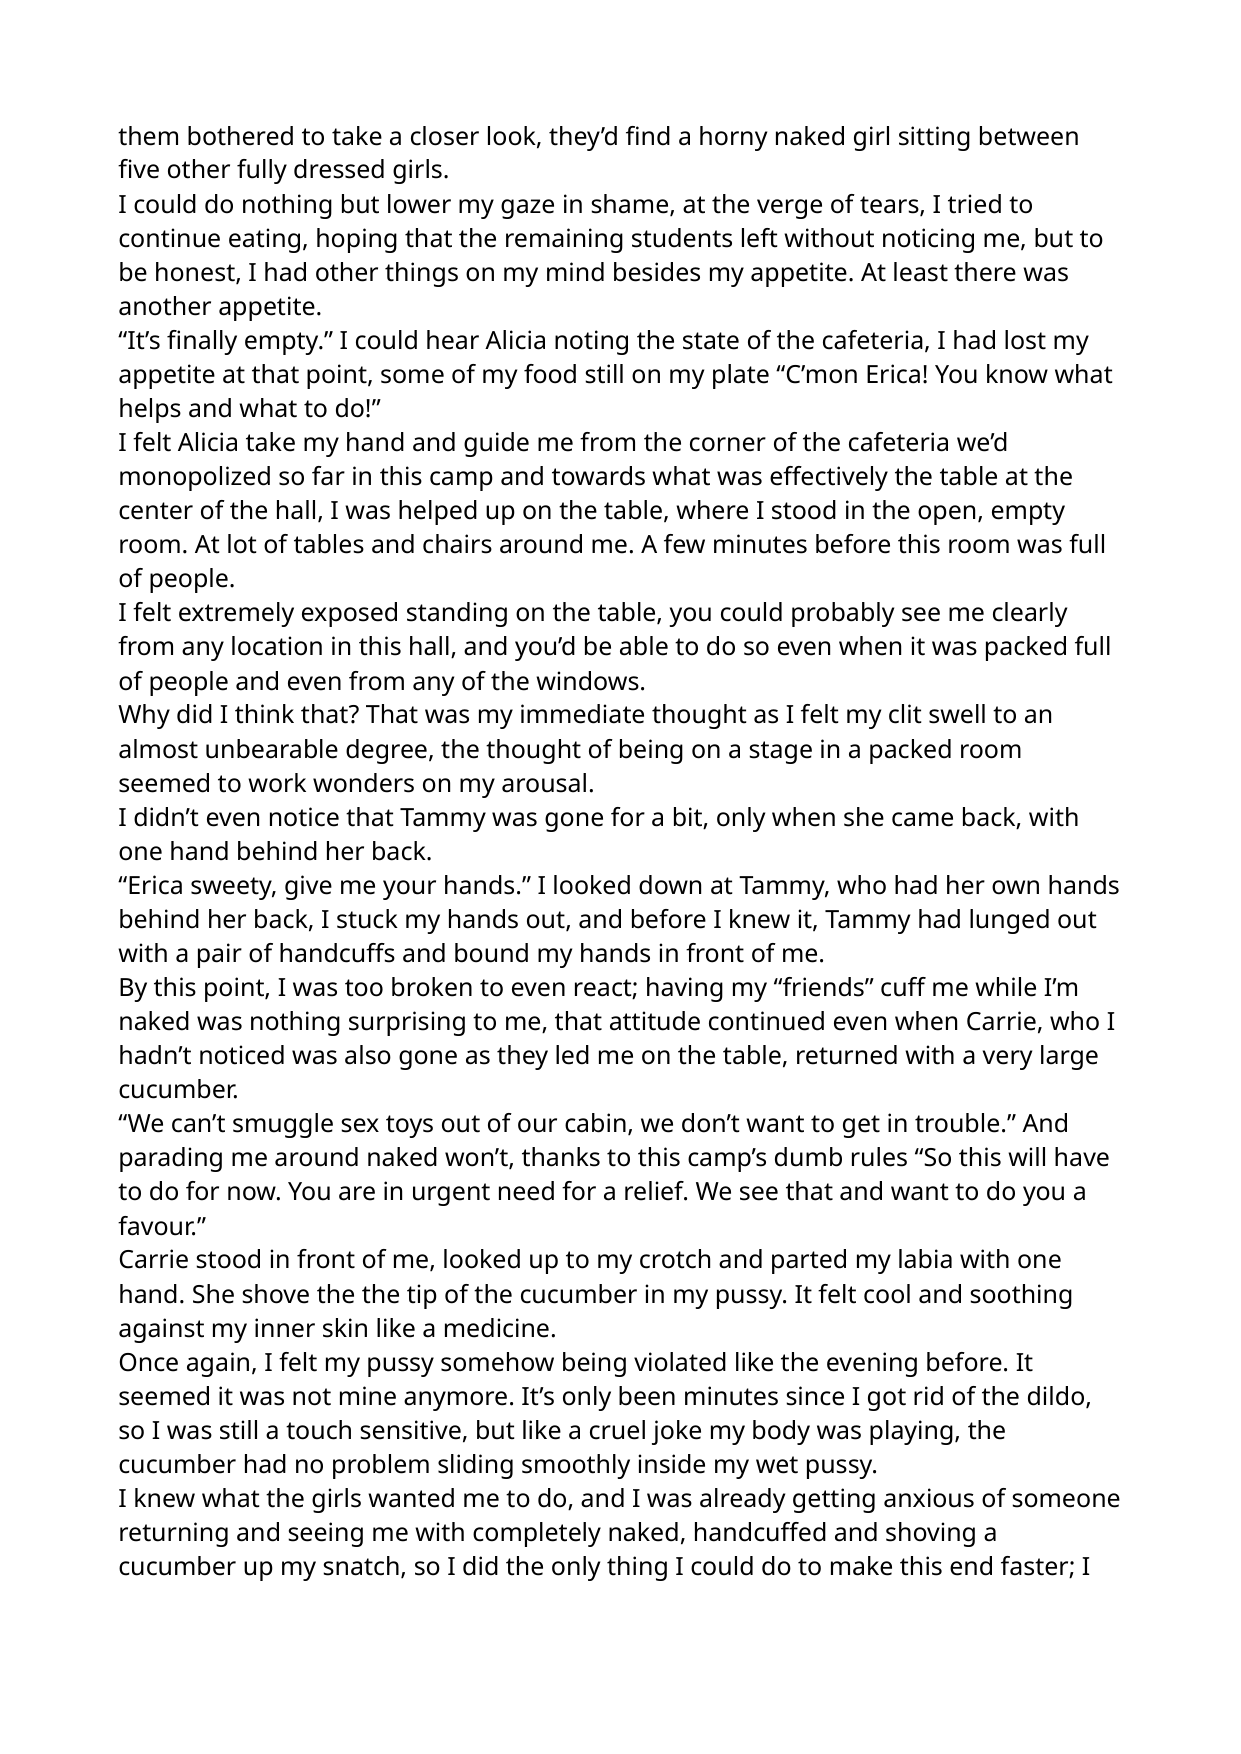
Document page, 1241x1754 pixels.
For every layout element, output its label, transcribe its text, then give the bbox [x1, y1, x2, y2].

text I felt extremely exposed standing on the table, you could probably see me clearly from any location in this hall, and you’d be able to do so even when it was packed full of people and even from any of the windows. [118, 595, 1122, 697]
text “We can’t smuggle sex toys out of our cabin, we don’t want to get in trouble.” And parading me around naked won’t, thanks to this camp’s dumb rules “So this will have to do for now. You are in urgent need for a relief. We see that and want to do you a favour.” [118, 1106, 1122, 1242]
text I felt Alicia take my hand and guide me from the corner of the cafeteria we’d monopolized so far in this camp and towards what was effectively the table at the center of the hall, I was helped up on the table, where I stood in the open, empty room. At lot of tables and chairs around me. A few minutes before this room was full of people. [118, 425, 1122, 595]
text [118, 118, 1122, 186]
text I could do nothing but lower my gaze in shame, at the verge of tears, I tried to continue eating, hoping that the remaining students left without noticing me, but to be honest, I had other things on my mind besides my appetite. At least there was another appetite. [118, 186, 1122, 322]
text “Erica sweety, give me your hands.” I looked down at Tammy, who had her own hands behind her back, I stuck my hands out, and before I knew it, Tammy had lunged out with a pair of handcuffs and bound my hands in front of me. [118, 867, 1122, 970]
text “It’s finally empty.” I could hear Alicia noting the state of the cafeteria, I had lost my appetite at that point, some of my food still on my plate “C’mon Erica! You know what helps and what to do!” [118, 322, 1122, 425]
text I didn’t even notice that Tammy was gone for a bit, only when she came back, with one hand behind her back. [118, 799, 1122, 867]
text By this point, I was too broken to even react; having my “friends” cuff me while I’m naked was nothing surprising to me, that attitude continued even when Carrie, who I hadn’t noticed was also gone as they led me on the table, returned with a very large cucumber. [118, 970, 1122, 1106]
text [118, 1481, 1122, 1583]
text Why did I think that? That was my immediate thought as I felt my clit swell to an almost unbearable degree, the thought of being on a stage in a packed room seemed to work wonders on my arousal. [118, 697, 1122, 799]
text Once again, I felt my pussy somehow being violated like the evening before. It seemed it was not mine anymore. It’s only been minutes since I got rid of the dildo, so I was still a touch sensitive, but like a cruel joke my body was playing, the cucumber had no problem sliding smoothly inside my wet pussy. [118, 1344, 1122, 1481]
text Carrie stood in front of me, looked up to my crotch and parted my labia with one hand. She shove the the tip of the cucumber in my pussy. It felt cool and soothing against my inner skin like a medicine. [118, 1242, 1122, 1344]
